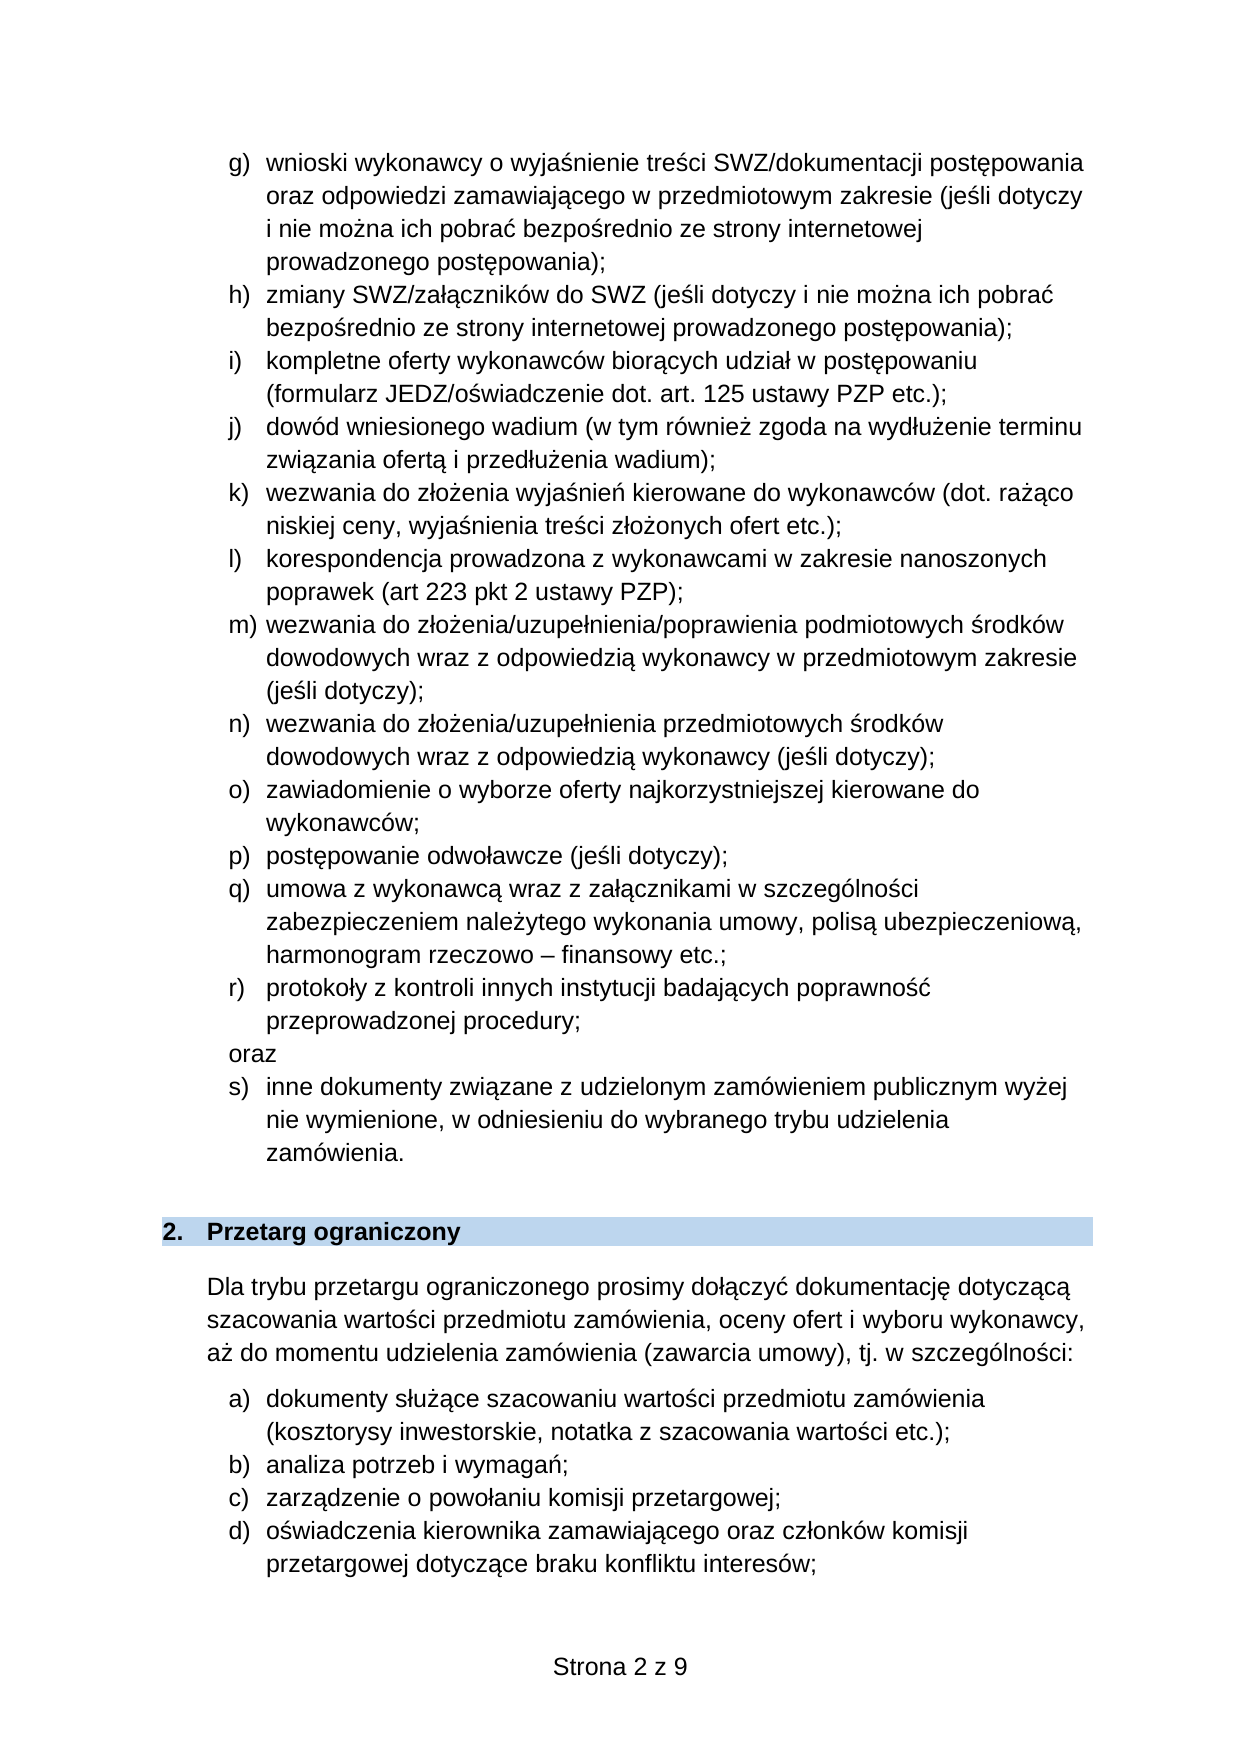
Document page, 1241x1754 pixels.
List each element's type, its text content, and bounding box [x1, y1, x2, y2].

list dowód wniesionego wadium (w tym również zgoda na wydłużenie terminu związania ofertą i przedłużenia wadium); [228, 412, 1093, 473]
list wezwania do złożenia/uzupełnienia przedmiotowych środków dowodowych wraz z odpowiedzią wykonawcy (jeśli dotyczy); [228, 709, 1093, 771]
list protokoły z kontroli innych instytucji badających poprawność przeprowadzonej procedury; [228, 973, 1093, 1035]
list korespondencja prowadzona z wykonawcami w zakresie nanoszonych poprawek (art 223 pkt 2 ustawy PZP); [228, 544, 1093, 606]
list kompletne oferty wykonawców biorących udział w postępowaniu (formularz JEDZ/oświadczenie dot. art. 125 ustawy PZP etc.); [228, 346, 1093, 407]
list analiza potrzeb i wymagań; [228, 1450, 1093, 1479]
list zarządzenie o powołaniu komisji przetargowej; [228, 1483, 1093, 1512]
list oświadczenia kierownika zamawiającego oraz członków komisji przetargowej dotyczące braku konfliktu interesów; [228, 1516, 1093, 1578]
list dokumenty służące szacowaniu wartości przedmiotu zamówienia (kosztorysy inwestorskie, notatka z szacowania wartości etc.); [228, 1384, 1093, 1446]
list umowa z wykonawcą wraz z załącznikami w szczególności zabezpieczeniem należytego wykonania umowy, polisą ubezpieczeniową, harmonogram rzeczowo – finansowy etc.; [228, 874, 1093, 969]
text oraz [228, 1039, 1093, 1068]
list wnioski wykonawcy o wyjaśnienie treści SWZ/dokumentacji postępowania oraz odpowiedzi zamawiającego w przedmiotowym zakresie (jeśli dotyczy i nie można ich pobrać bezpośrednio ze strony internetowej prowadzonego postępowania); [228, 148, 1093, 275]
list Przetarg ograniczony [162, 1217, 1093, 1246]
list postępowanie odwoławcze (jeśli dotyczy); [228, 841, 1093, 870]
list Dla trybu przetargu ograniczonego prosimy dołączyć dokumentację dotyczącą szacowania wartości przedmiotu zamówienia, oceny ofert i wyboru wykonawcy, aż do momentu udzielenia zamówienia (zawarcia umowy), tj. w szczególności: [207, 1272, 1093, 1367]
list inne dokumenty związane z udzielonym zamówieniem publicznym wyżej nie wymienione, w odniesieniu do wybranego trybu udzielenia zamówienia. [228, 1072, 1093, 1167]
list wezwania do złożenia/uzupełnienia/poprawienia podmiotowych środków dowodowych wraz z odpowiedzią wykonawcy w przedmiotowym zakresie (jeśli dotyczy); [228, 610, 1093, 705]
list zawiadomienie o wyborze oferty najkorzystniejszej kierowane do wykonawców; [228, 775, 1093, 837]
list zmiany SWZ/załączników do SWZ (jeśli dotyczy i nie można ich pobrać bezpośrednio ze strony internetowej prowadzonego postępowania); [228, 280, 1093, 341]
list wezwania do złożenia wyjaśnień kierowane do wykonawców (dot. rażąco niskiej ceny, wyjaśnienia treści złożonych ofert etc.); [228, 478, 1093, 539]
